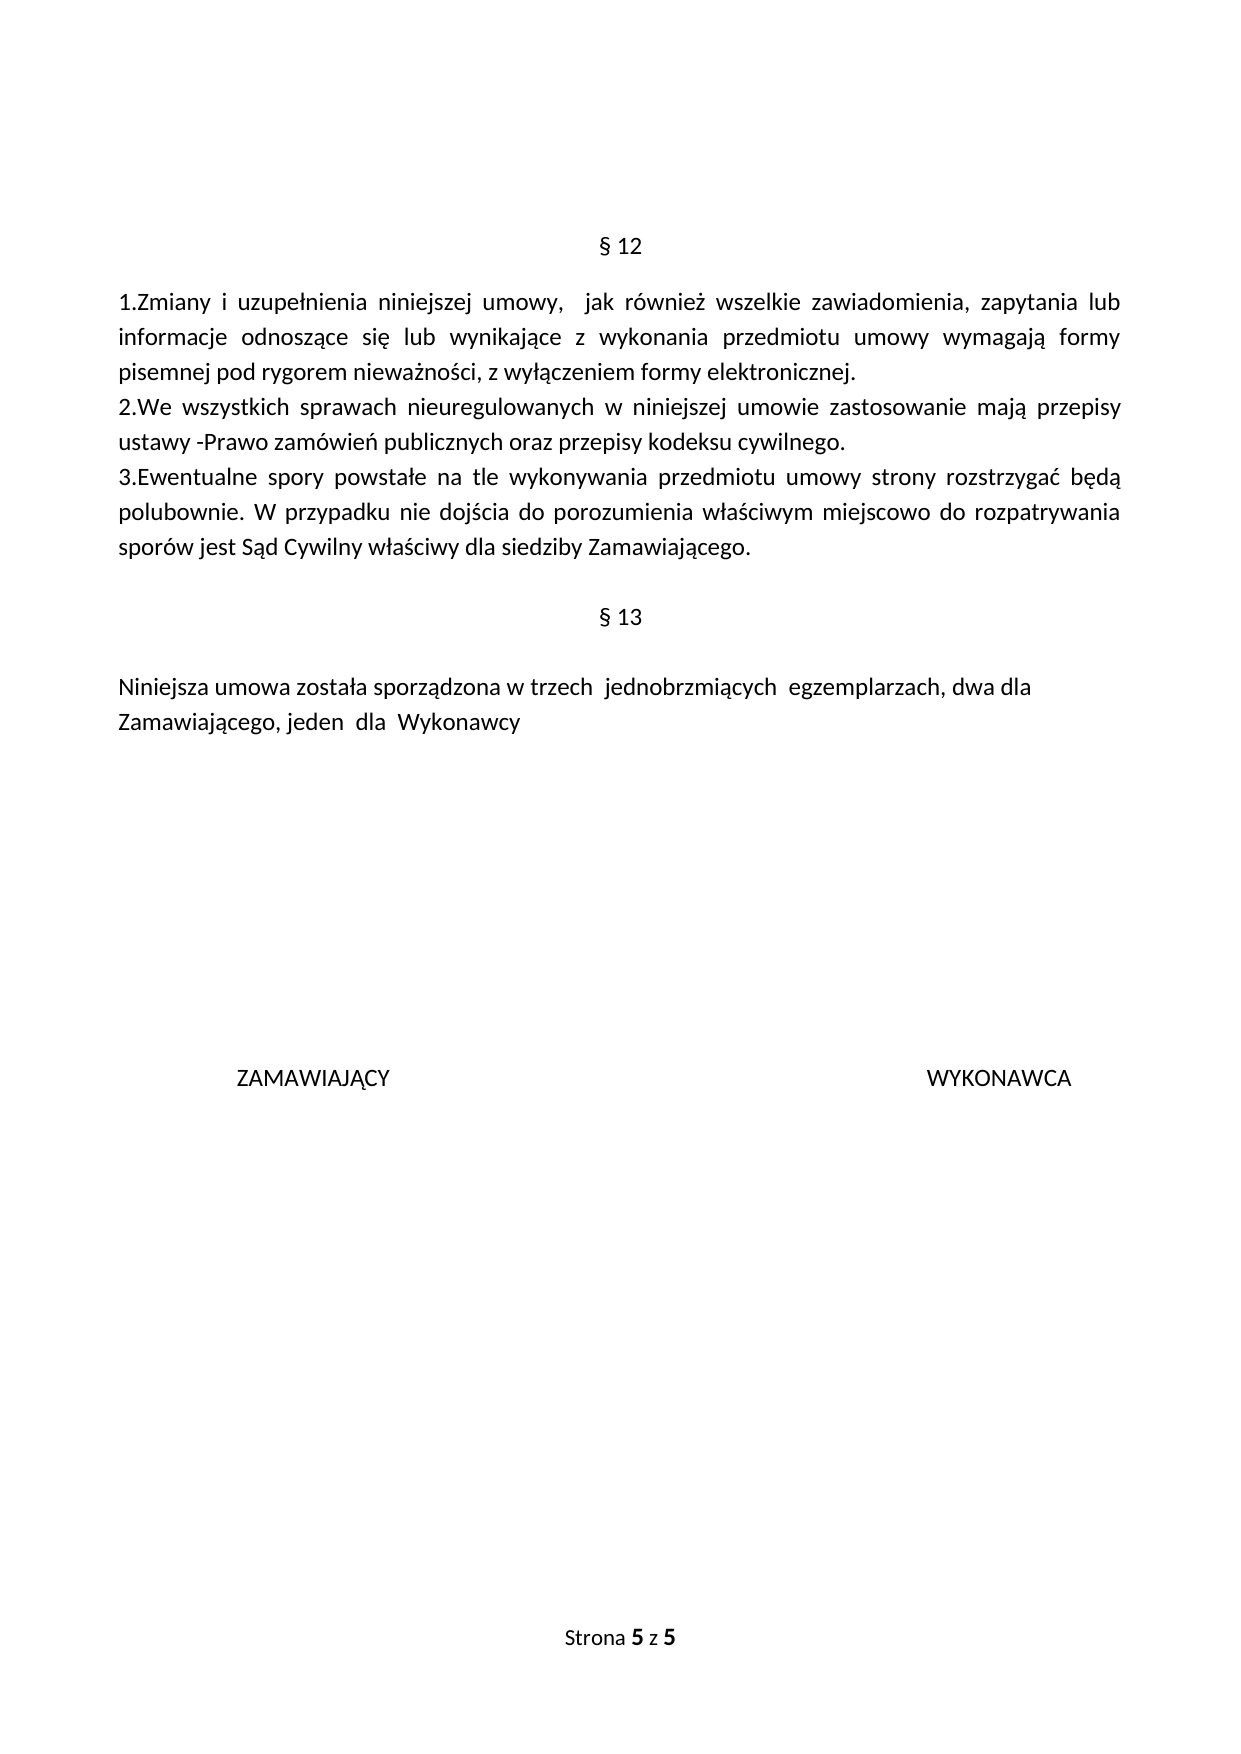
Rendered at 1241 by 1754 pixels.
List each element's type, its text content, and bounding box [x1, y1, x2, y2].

text ZAMAWIAJĄCY WYKONAWCA [118, 1062, 1122, 1093]
list § 13 [118, 601, 1122, 631]
text § 12 [118, 230, 1122, 260]
list 1.Zmiany i uzupełnienia niniejszej umowy, jak również wszelkie zawiadomienia, zapytania lub informacje odnoszące się lub wynikające z wykonania przedmiotu umowy wymagają formy pisemnej pod rygorem nieważności, z wyłączeniem formy elektronicznej. [118, 286, 1122, 386]
list 3.Ewentualne spory powstałe na tle wykonywania przedmiotu umowy strony rozstrzygać będą polubownie. W przypadku nie dojścia do porozumienia właściwym miejscowo do rozpatrywania sporów jest Sąd Cywilny właściwy dla siedziby Zamawiającego. [118, 461, 1122, 561]
list 2.We wszystkich sprawach nieuregulowanych w niniejszej umowie zastosowanie mają przepisy ustawy -Prawo zamówień publicznych oraz przepisy kodeksu cywilnego. [118, 391, 1122, 456]
list Niniejsza umowa została sporządzona w trzech jednobrzmiących egzemplarzach, dwa dla Zamawiającego, jeden dla Wykonawcy [118, 671, 1122, 736]
